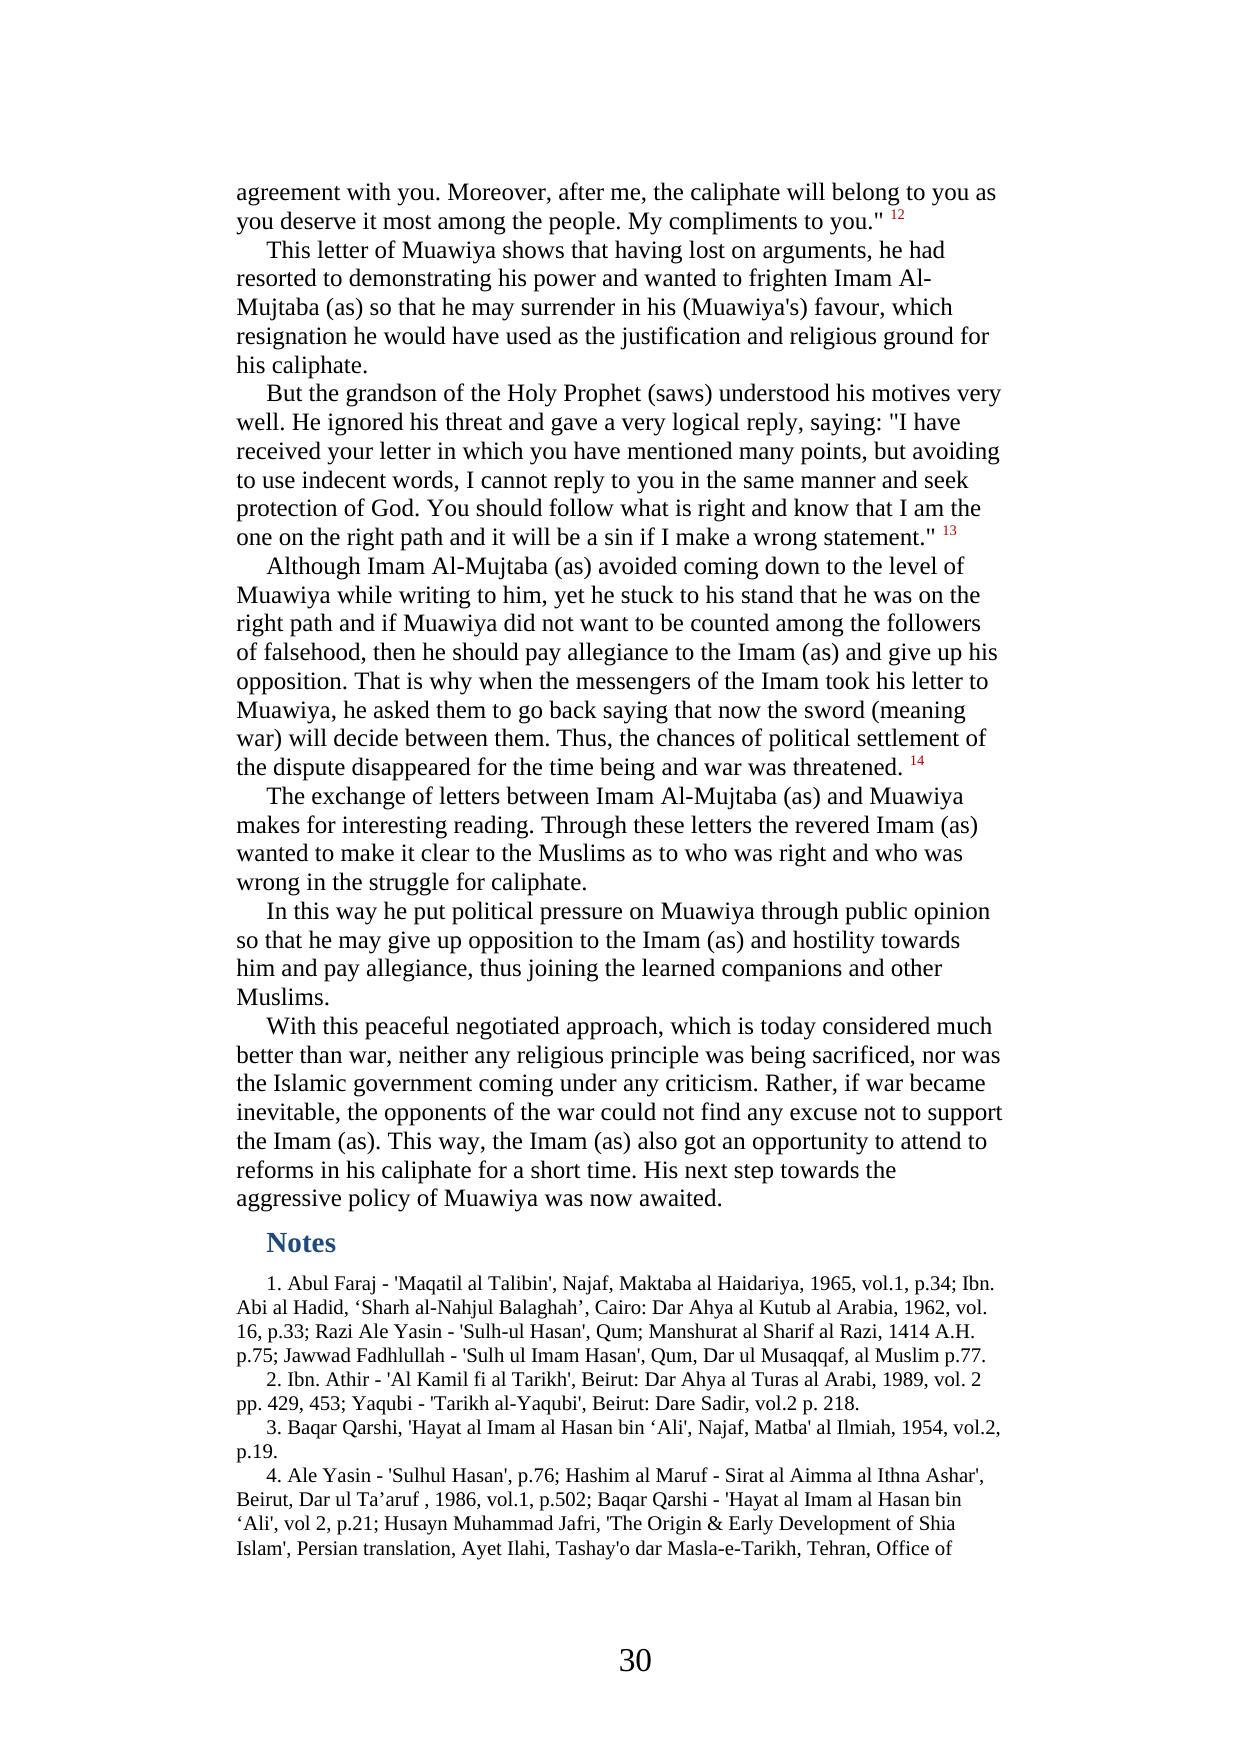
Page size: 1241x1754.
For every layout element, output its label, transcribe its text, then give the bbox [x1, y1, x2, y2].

subtitle Notes [236, 1225, 1004, 1258]
text The exchange of letters between Imam Al-Mujtaba (as) and Muawiya makes for interesting reading. Through these letters the revered Imam (as) wanted to make it clear to the Muslims as to who was right and who was wrong in the struggle for caliphate. [236, 781, 1004, 896]
text But the grandson of the Holy Prophet (saws) understood his motives very well. He ignored his threat and gave a very logical reply, saying: "I have received your letter in which you have mentioned many points, but avoiding to use indecent words, I cannot reply to you in the same manner and seek protection of God. You should follow what is right and know that I am the one on the right path and it will be a sin if I make a wrong statement." 13 [236, 378, 1004, 551]
text 3. Baqar Qarshi, 'Hayat al Imam al Hasan bin ‘Ali', Najaf, Matba' al Ilmiah, 1954, vol.2, p.19. [236, 1415, 1004, 1463]
text 2. Ibn. Athir - 'Al Kamil fi al Tarikh', Beirut: Dar Ahya al Turas al Arabi, 1989, vol. 2 pp. 429, 453; Yaqubi - 'Tarikh al-Yaqubi', Beirut: Dare Sadir, vol.2 p. 218. [236, 1367, 1004, 1415]
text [236, 177, 1004, 235]
text In this way he put political pressure on Muawiya through public opinion so that he may give up opposition to the Imam (as) and hostility towards him and pay allegiance, thus joining the learned companions and other Muslims. [236, 896, 1004, 1011]
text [236, 1463, 1004, 1559]
text 1. Abul Faraj - 'Maqatil al Talibin', Najaf, Maktaba al Haidariya, 1965, vol.1, p.34; Ibn. Abi al Hadid, ‘Sharh al-Nahjul Balaghah’, Cairo: Dar Ahya al Kutub al Arabia, 1962, vol. 16, p.33; Razi Ale Yasin - 'Sulh-ul Hasan', Qum; Manshurat al Sharif al Razi, 1414 A.H. p.75; Jawwad Fadhlullah - 'Sulh ul Imam Hasan', Qum, Dar ul Musaqqaf, al Muslim p.77. [236, 1271, 1004, 1367]
text This letter of Muawiya shows that having lost on arguments, he had resorted to demonstrating his power and wanted to frighten Imam Al-Mujtaba (as) so that he may surrender in his (Muawiya's) favour, which resignation he would have used as the justification and religious ground for his caliphate. [236, 235, 1004, 378]
text Although Imam Al-Mujtaba (as) avoided coming down to the level of Muawiya while writing to him, yet he stuck to his stand that he was on the right path and if Muawiya did not want to be counted among the followers of falsehood, then he should pay allegiance to the Imam (as) and give up his opposition. That is why when the messengers of the Imam took his letter to Muawiya, he asked them to go back saying that now the sword (meaning war) will decide between them. Thus, the chances of political settlement of the dispute disappeared for the time being and war was threatened. 14 [236, 551, 1004, 781]
text With this peaceful negotiated approach, which is today considered much better than war, neither any religious principle was being sacrificed, nor was the Islamic government coming under any criticism. Rather, if war became inevitable, the opponents of the war could not find any excuse not to support the Imam (as). This way, the Imam (as) also got an opportunity to attend to reforms in his caliphate for a short time. His next step towards the aggressive policy of Muawiya was now awaited. [236, 1011, 1004, 1212]
